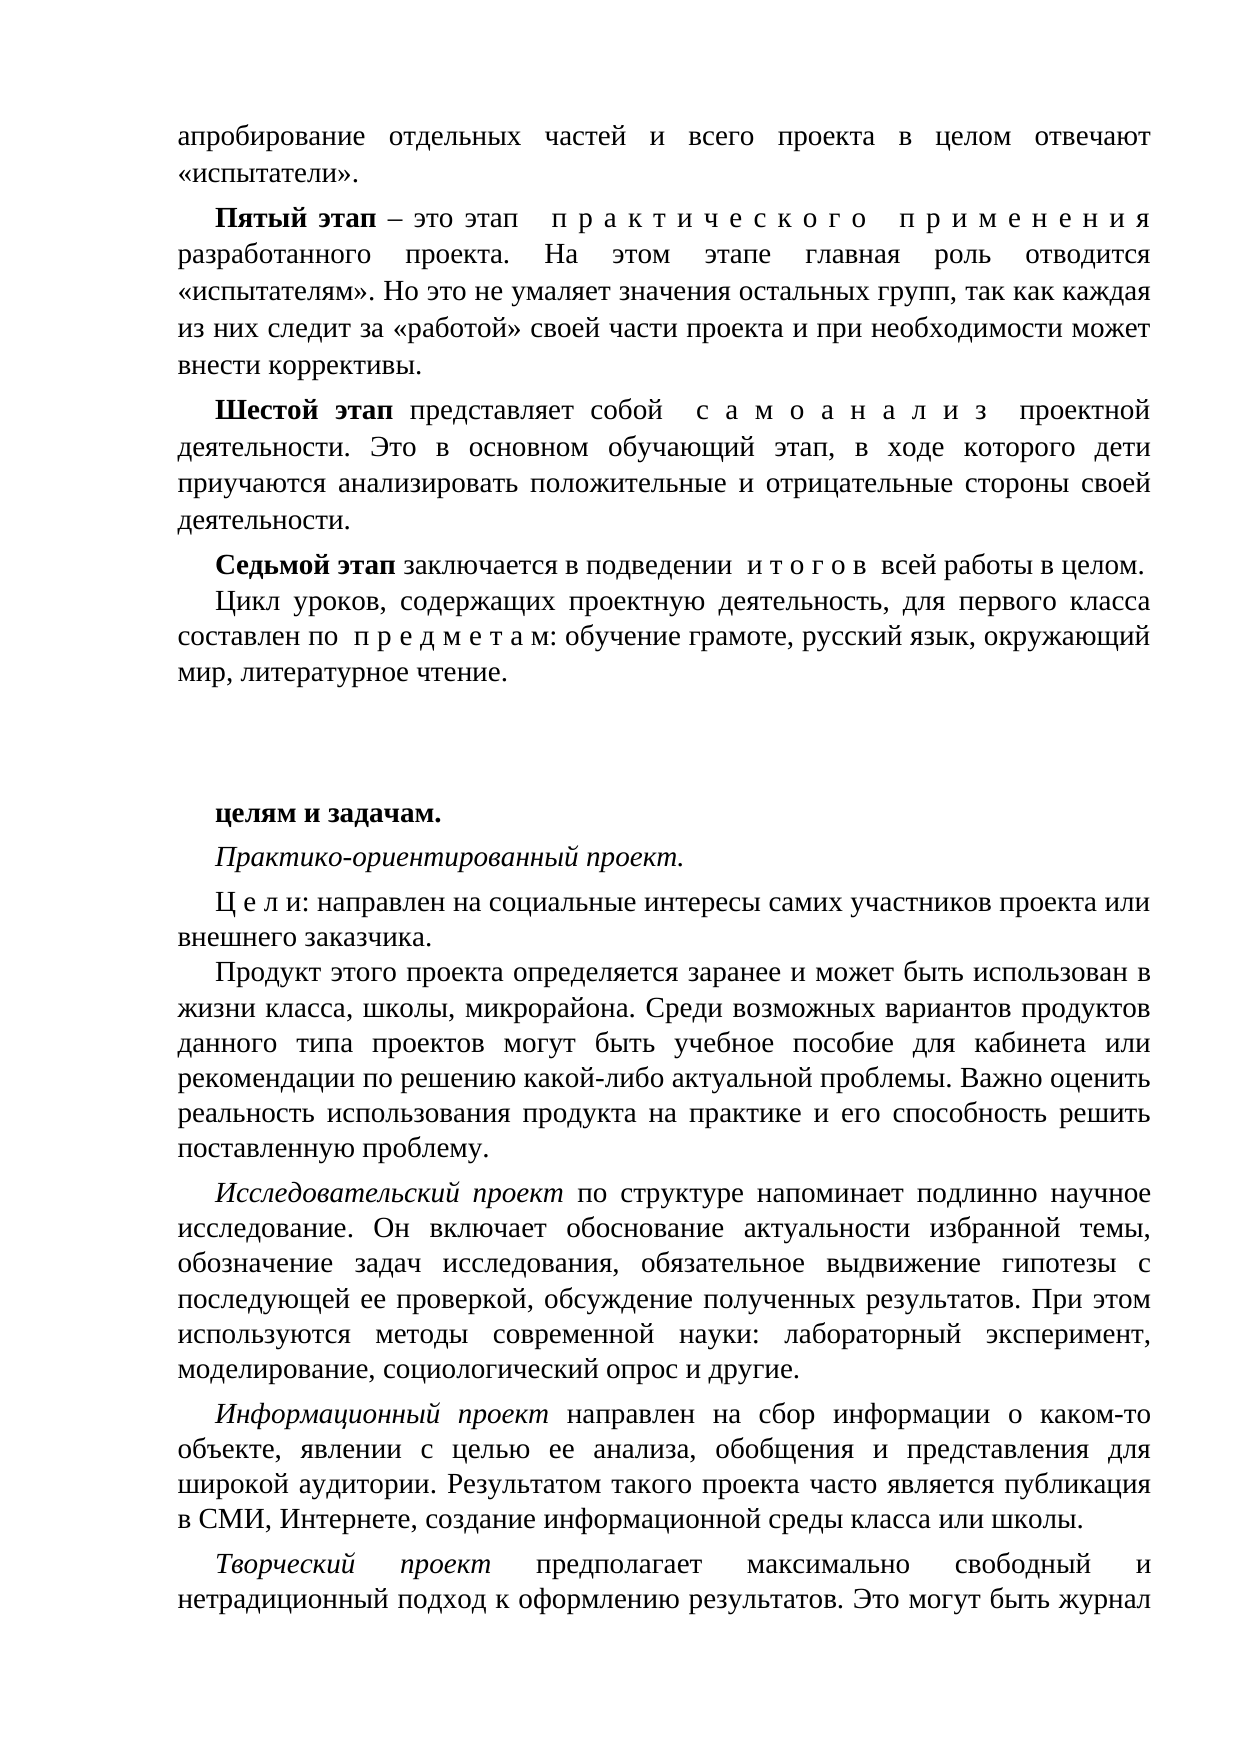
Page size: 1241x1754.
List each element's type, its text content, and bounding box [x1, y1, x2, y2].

text Информационный проект направлен на сбор информации о каком-то объекте, явлении с целью ее анализа, обобщения и представления для широкой аудитории. Результатом такого проекта часто является публикация в СМИ, Интернете, создание информационной среды класса или школы. [177, 1396, 1152, 1535]
text Исследовательский проект по структуре напоминает подлинно научное исследование. Он включает обоснование актуальности избранной темы, обозначение задач исследования, обязательное выдвижение гипотезы с последующей ее проверкой, обсуждение полученных результатов. При этом используются методы современной науки: лабораторный эксперимент, моделирование, социологический опрос и другие. [177, 1175, 1152, 1385]
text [177, 118, 1152, 188]
text Пятый этап – это этап п р а к т и ч е с к о г о п р и м е н е н и я разработанного проекта. На этом этапе главная роль отводится «испытателям». Но это не умаляет значения остальных групп, так как каждая из них следит за «работой» своей части проекта и при необходимости может внести коррективы. [177, 200, 1152, 381]
text Практико-ориентированный проект. [177, 839, 1152, 873]
text Седьмой этап заключается в подведении и т о г о в всей работы в целом. [177, 547, 1152, 581]
text Цикл уроков, содержащих проектную деятельность, для первого класса составлен по п р е д м е т а м: обучение грамоте, русский язык, окружающий мир, литературное чтение. [177, 583, 1152, 687]
text Продукт этого проекта определяется заранее и может быть использован в жизни класса, школы, микрорайона. Среди возможных вариантов продуктов данного типа проектов могут быть учебное пособие для кабинета или рекомендации по решению какой-либо актуальной проблемы. Важно оценить реальность использования продукта на практике и его способность решить поставленную проблему. [177, 954, 1152, 1164]
text целям и задачам. [177, 795, 1152, 828]
text Шестой этап представляет собой с а м о а н а л и з проектной деятельности. Это в основном обучающий этап, в ходе которого дети приучаются анализировать положительные и отрицательные стороны своей деятельности. [177, 392, 1152, 536]
text Ц е л и: направлен на социальные интересы самих участников проекта или внешнего заказчика. [177, 884, 1152, 953]
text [177, 1546, 1152, 1615]
